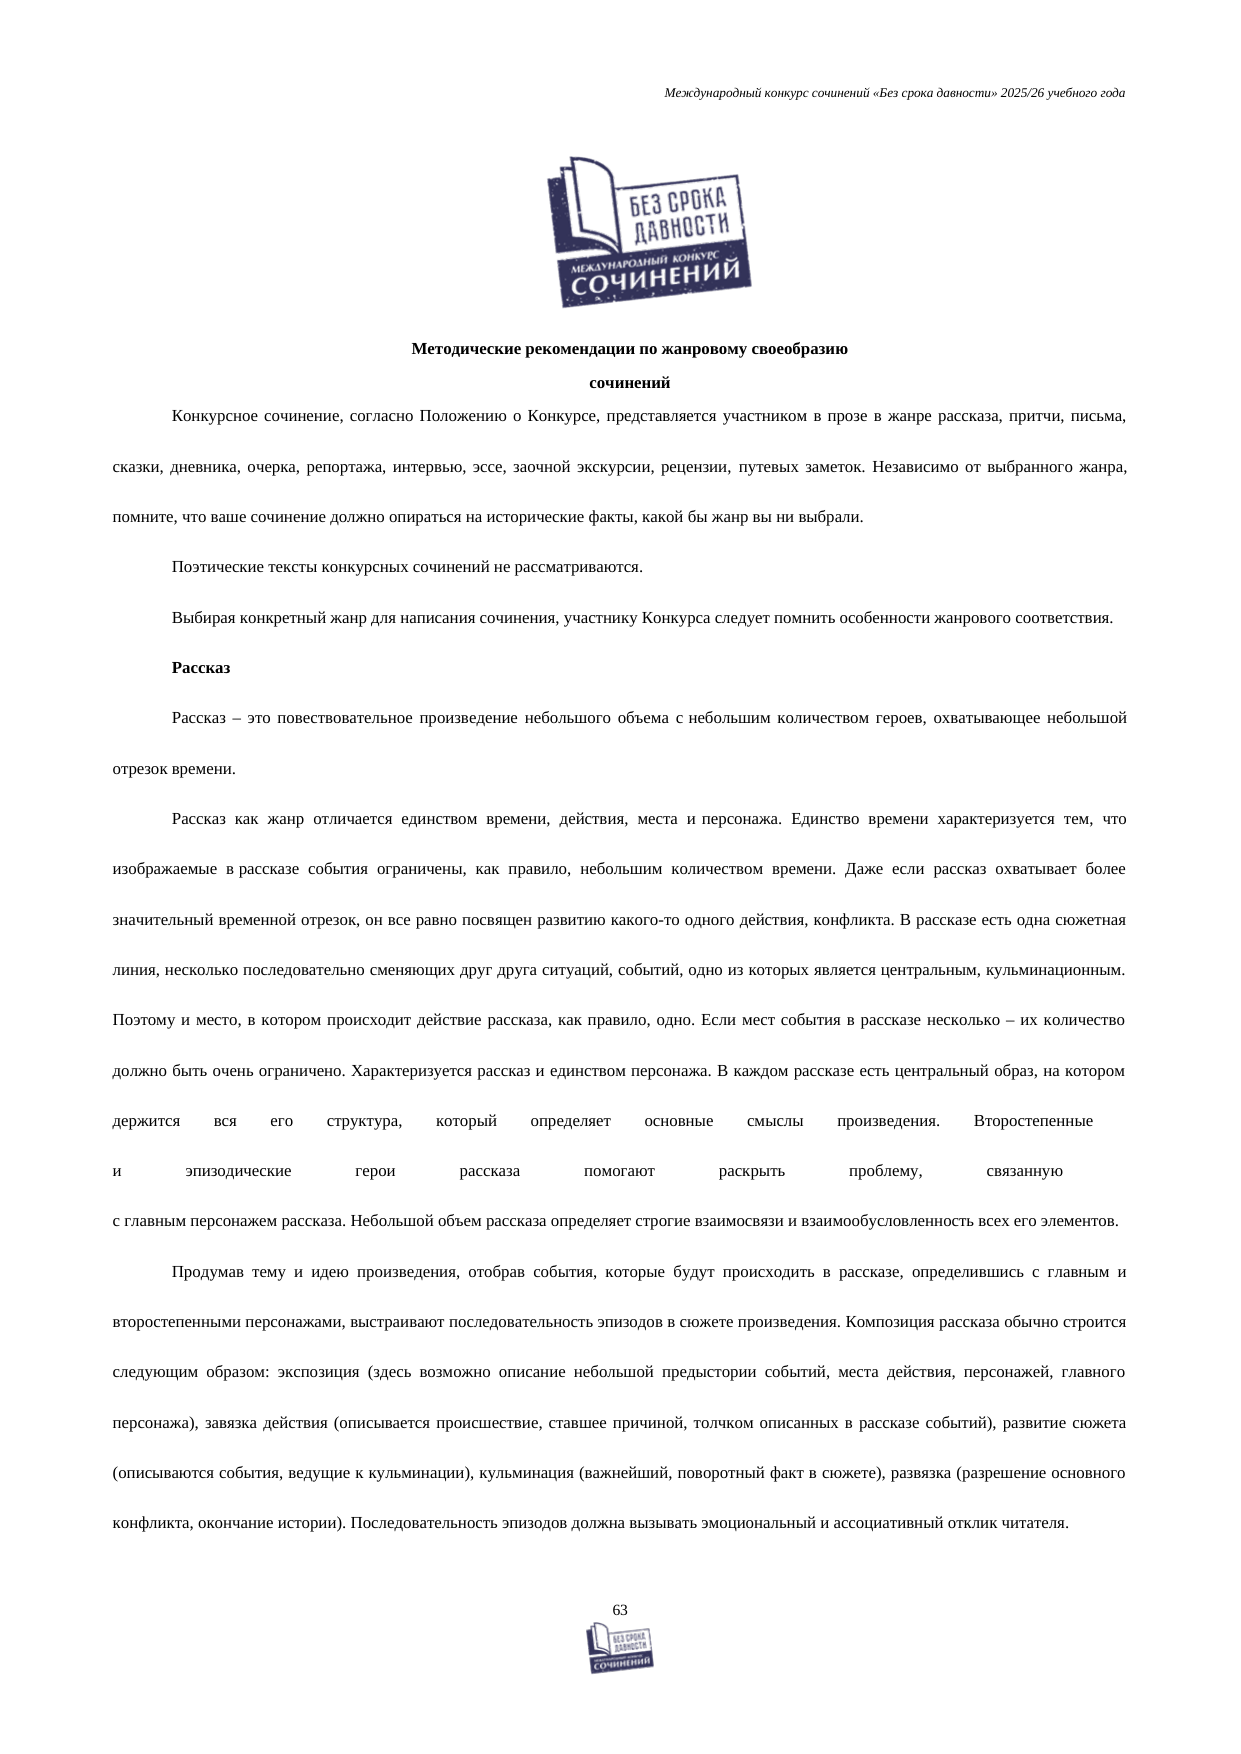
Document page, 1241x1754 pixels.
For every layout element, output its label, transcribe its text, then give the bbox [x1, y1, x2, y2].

text Конкурсное сочинение, согласно Положению о Конкурсе, представляется участником в прозе в жанре рассказа, притчи, письма, сказки, дневника, очерка, репортажа, интервью, эссе, заочной экскурсии, рецензии, путевых заметок. Независимо от выбранного жанра, помните, что ваше сочинение должно опираться на исторические факты, какой бы жанр вы ни выбрали. [112, 392, 1128, 526]
text Методические рекомендации по жанровому своеобразию [132, 325, 1128, 358]
picture [504, 150, 795, 325]
text Продумав тему и идею произведения, отобрав события, которые будут происходить в рассказе, определившись с главным и второстепенными персонажами, выстраивают последовательность эпизодов в сюжете произведения. Композиция рассказа обычно строится следующим образом: экспозиция (здесь возможно описание небольшой предыстории событий, места действия, персонажей, главного персонажа), завязка действия (описывается происшествие, ставшее причиной, толчком описанных в рассказе событий), развитие сюжета (описываются события, ведущие к кульминации), кульминация (важнейший, поворотный факт в сюжете), развязка (разрешение основного конфликта, окончание истории). Последовательность эпизодов должна вызывать эмоциональный и ассоциативный отклик читателя. [112, 1247, 1128, 1532]
text Поэтические тексты конкурсных сочинений не рассматриваются. [112, 543, 1128, 577]
text Рассказ как жанр отличается единством времени, действия, места и персонажа. Единство времени характеризуется тем, что изображаемые в рассказе события ограничены, как правило, небольшим количеством времени. Даже если рассказ охватывает более значительный временной отрезок, он все равно посвящен развитию какого-то одного действия, конфликта. В рассказе есть одна сюжетная линия, несколько последовательно сменяющих друг друга ситуаций, событий, одно из которых является центральным, кульминационным. Поэтому и место, в котором происходит действие рассказа, как правило, одно. Если мест события в рассказе несколько – их количество должно быть очень ограничено. Характеризуется рассказ и единством персонажа. В каждом рассказе есть центральный образ, на котором держится вся его структура, который определяет основные смыслы произведения. Второстепенные и эпизодические герои рассказа помогают раскрыть проблему, связанную с главным персонажем рассказа. Небольшой объем рассказа определяет строгие взаимосвязи и взаимообусловленность всех его элементов. [112, 794, 1128, 1231]
text Рассказ – это повествовательное произведение небольшого объема с небольшим количеством героев, охватывающее небольшой отрезок времени. [112, 694, 1128, 778]
text сочинений [132, 358, 1128, 392]
text Рассказ [112, 644, 1128, 677]
picture [572, 1619, 668, 1681]
text Выбирая конкретный жанр для написания сочинения, участнику Конкурса следует помнить особенности жанрового соответствия. [112, 593, 1128, 627]
